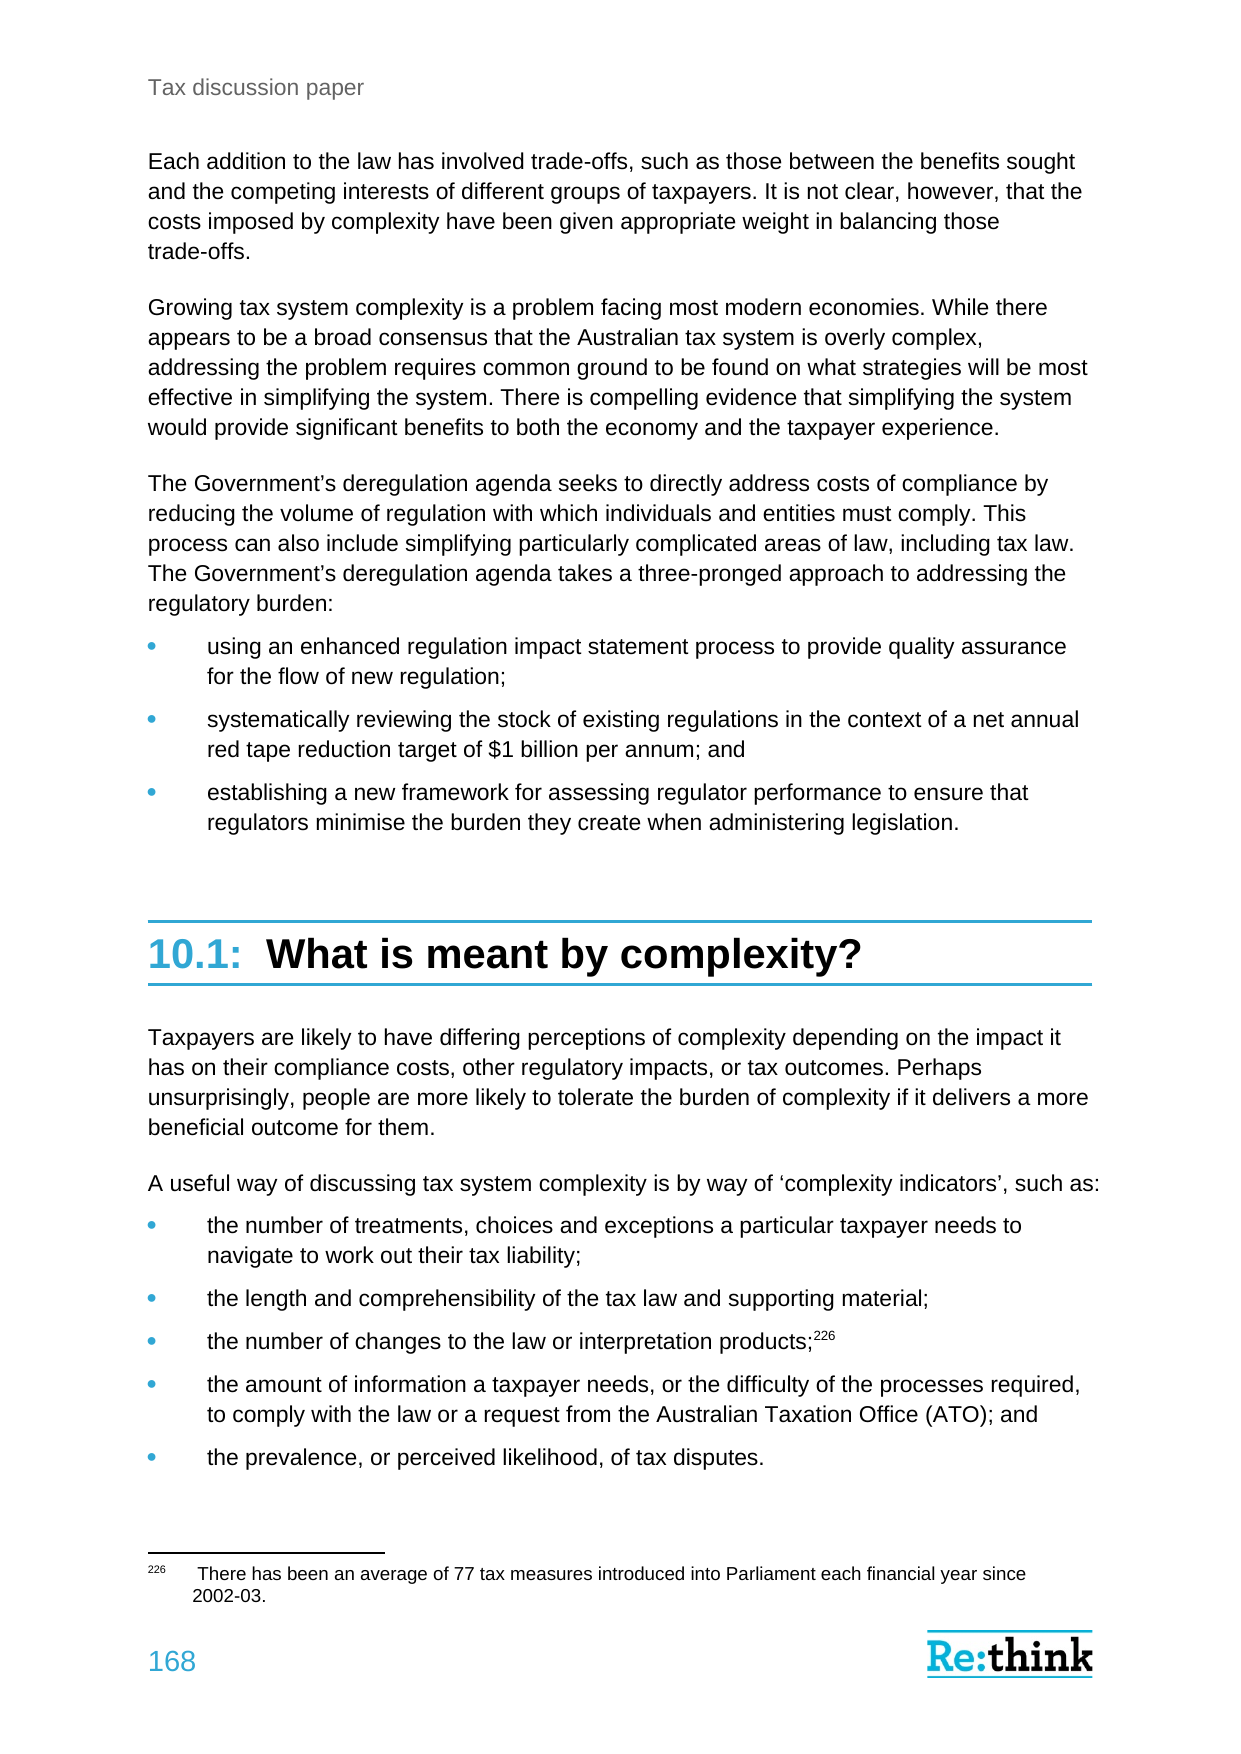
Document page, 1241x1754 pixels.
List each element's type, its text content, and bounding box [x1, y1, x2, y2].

text the prevalence, or perceived likelihood, of tax disputes. [148, 1443, 1092, 1470]
text The Government’s deregulation agenda seeks to directly address costs of compliance by reducing the volume of regulation with which individuals and entities must comply. This process can also include simplifying particularly complicated areas of law, including tax law. The Government’s deregulation agenda takes a three-pronged approach to addressing the regulatory burden: [148, 469, 1092, 617]
text Each addition to the law has involved trade-offs, such as those between the benefits sought and the competing interests of different groups of taxpayers. It is not clear, however, that the costs imposed by complexity have been given appropriate weight in balancing those trade-offs. [148, 148, 1092, 265]
text establishing a new framework for assessing regulator performance to ensure that regulators minimise the burden they create when administering legislation. [148, 779, 1092, 836]
text the number of treatments, choices and exceptions a particular taxpayer needs to navigate to work out their tax liability; [148, 1212, 1092, 1269]
subtitle What is meant by complexity? [148, 923, 1092, 983]
text Growing tax system complexity is a problem facing most modern economies. While there appears to be a broad consensus that the Australian tax system is overly complex, addressing the problem requires common ground to be found on what strategies will be most effective in simplifying the system. There is compelling evidence that simplifying the system would provide significant benefits to both the economy and the taxpayer experience. [148, 293, 1092, 441]
text the number of changes to the law or interpretation products; [148, 1328, 1092, 1354]
text the length and comprehensibility of the tax law and supporting material; [148, 1285, 1092, 1312]
picture [927, 1630, 1093, 1676]
list A useful way of discussing tax system complexity is by way of ‘complexity indicators’, such as: [148, 1169, 1107, 1196]
text using an enhanced regulation impact statement process to provide quality assurance for the flow of new regulation; [148, 633, 1092, 690]
text systematically reviewing the stock of existing regulations in the context of a net annual red tape reduction target of $1 billion per annum; and [148, 706, 1092, 763]
text the amount of information a taxpayer needs, or the difficulty of the processes required, to comply with the law or a request from the Australian Taxation Office (ATO); and [148, 1371, 1092, 1427]
text Taxpayers are likely to have differing perceptions of complexity depending on the impact it has on their compliance costs, other regulatory impacts, or tax outcomes. Perhaps unsurprisingly, people are more likely to tolerate the burden of complexity if it delivers a more beneficial outcome for them. [148, 1024, 1092, 1141]
picture [934, 1645, 945, 1655]
